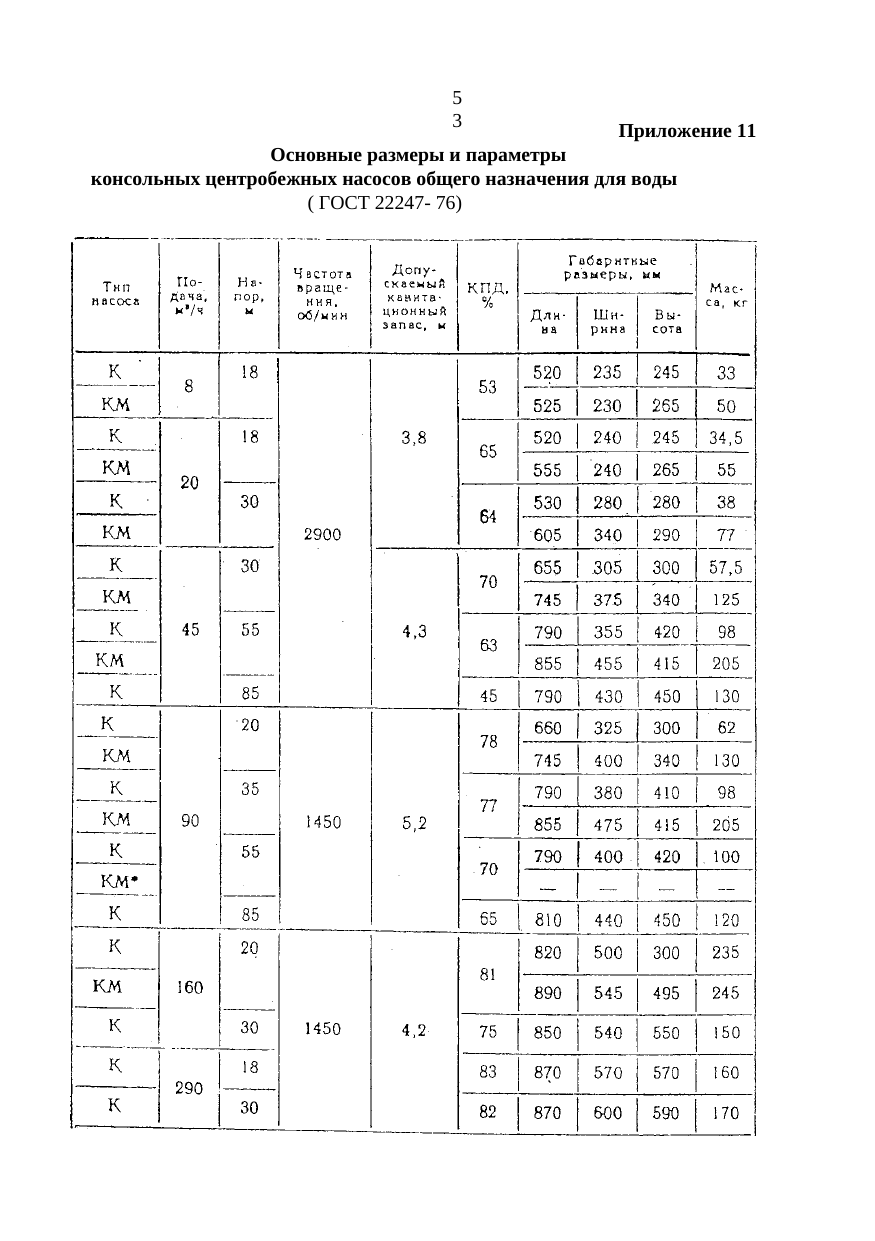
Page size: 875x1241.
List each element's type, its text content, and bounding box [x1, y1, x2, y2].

text ( ГОСТ 22247- 76) [307, 190, 756, 237]
text Приложение 11 [72, 118, 756, 142]
text консольных центробежных насосов общего назначения для воды [91, 166, 756, 190]
text Основные размеры и параметры [80, 142, 756, 166]
picture [70, 237, 757, 1136]
